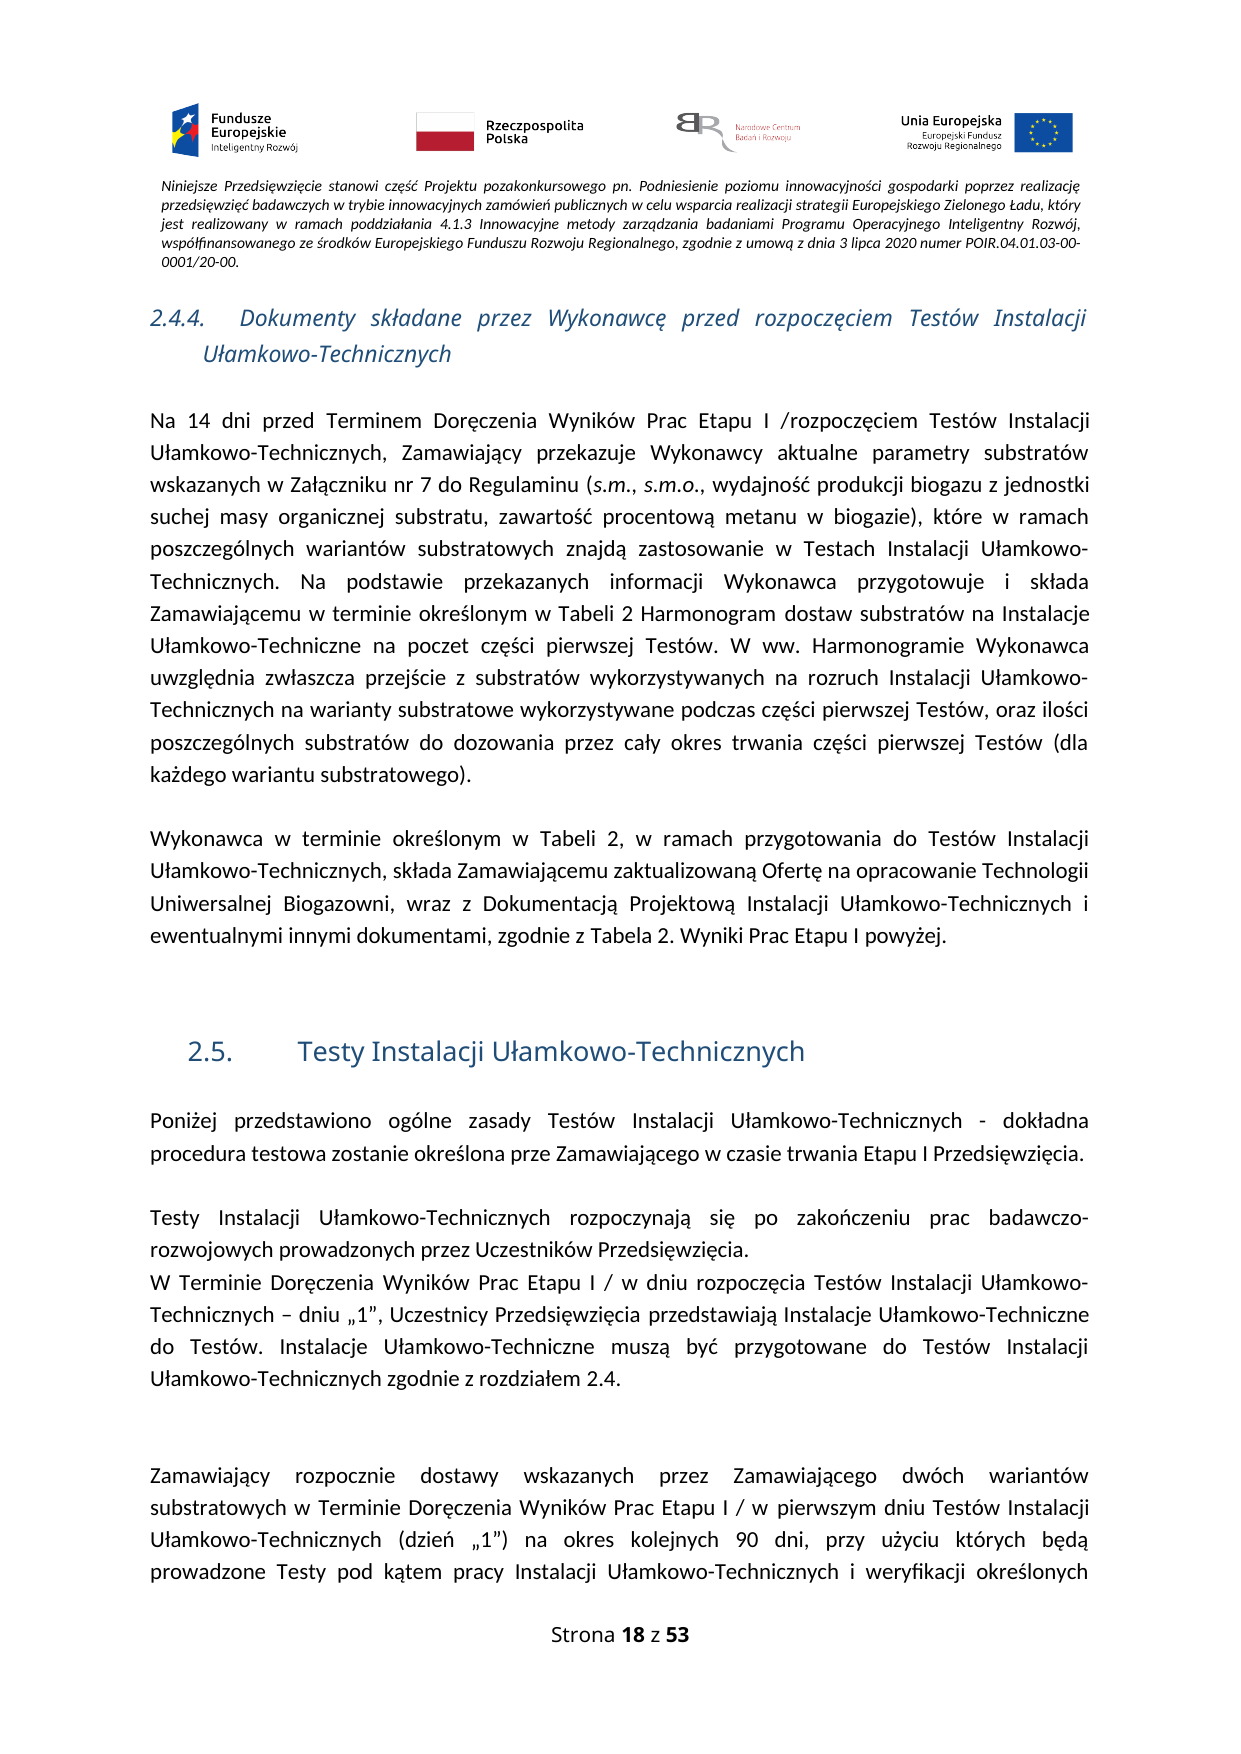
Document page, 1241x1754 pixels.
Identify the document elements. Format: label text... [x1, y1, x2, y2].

text Testy Instalacji Ułamkowo-Technicznych rozpoczynają się po zakończeniu prac badawczo-rozwojowych prowadzonych przez Uczestników Przedsięwzięcia. [150, 1203, 1090, 1263]
text Poniżej przedstawiono ogólne zasady Testów Instalacji Ułamkowo-Technicznych - dokładna procedura testowa zostanie określona prze Zamawiającego w czasie trwania Etapu I Przedsięwzięcia. [150, 1107, 1090, 1167]
list Testy Instalacji Ułamkowo-Technicznych [187, 1032, 1090, 1069]
list Dokumenty składane przez Wykonawcę przed rozpoczęciem Testów Instalacji Ułamkowo-Technicznych [150, 302, 1090, 369]
text W Terminie Doręczenia Wyników Prac Etapu I / w dniu rozpoczęcia Testów Instalacji Ułamkowo-Technicznych – dniu „1”, Uczestnicy Przedsięwzięcia przedstawiają Instalacje Ułamkowo-Techniczne do Testów. Instalacje Ułamkowo-Techniczne muszą być przygotowane do Testów Instalacji Ułamkowo-Technicznych zgodnie z rozdziałem 2.4. [150, 1268, 1090, 1392]
text Wykonawca w terminie określonym w Tabeli 2, w ramach przygotowania do Testów Instalacji Ułamkowo-Technicznych, składa Zamawiającemu zaktualizowaną Ofertę na opracowanie Technologii Uniwersalnej Biogazowni, wraz z Dokumentacją Projektową Instalacji Ułamkowo-Technicznych i ewentualnymi innymi dokumentami, zgodnie z Tabelą 2 powyżej. [150, 824, 1090, 949]
picture [172, 103, 1073, 157]
text Na 14 dni przed Terminem Doręczenia Wyników Prac Etapu I /rozpoczęciem Testów Instalacji Ułamkowo-Technicznych, Zamawiający przekazuje Wykonawcy aktualne parametry substratów wskazanych w Załączniku nr 7 do Regulaminu (s.m., s.m.o., wydajność produkcji biogazu z jednostki suchej masy organicznej substratu, zawartość procentową metanu w biogazie), które w ramach poszczególnych wariantów substratowych znajdą zastosowanie w Testach Instalacji Ułamkowo-Technicznych. Na podstawie przekazanych informacji Wykonawca przygotowuje i składa Zamawiającemu w terminie określonym w Tabeli 2 Harmonogram dostaw substratów na Instalacje Ułamkowo-Techniczne na poczet części pierwszej Testów. W ww. Harmonogramie Wykonawca uwzględnia zwłaszcza przejście z substratów wykorzystywanych na rozruch Instalacji Ułamkowo-Technicznych na warianty substratowe wykorzystywane podczas części pierwszej Testów, oraz ilości poszczególnych substratów do dozowania przez cały okres trwania części pierwszej Testów (dla każdego wariantu substratowego). [150, 406, 1090, 788]
